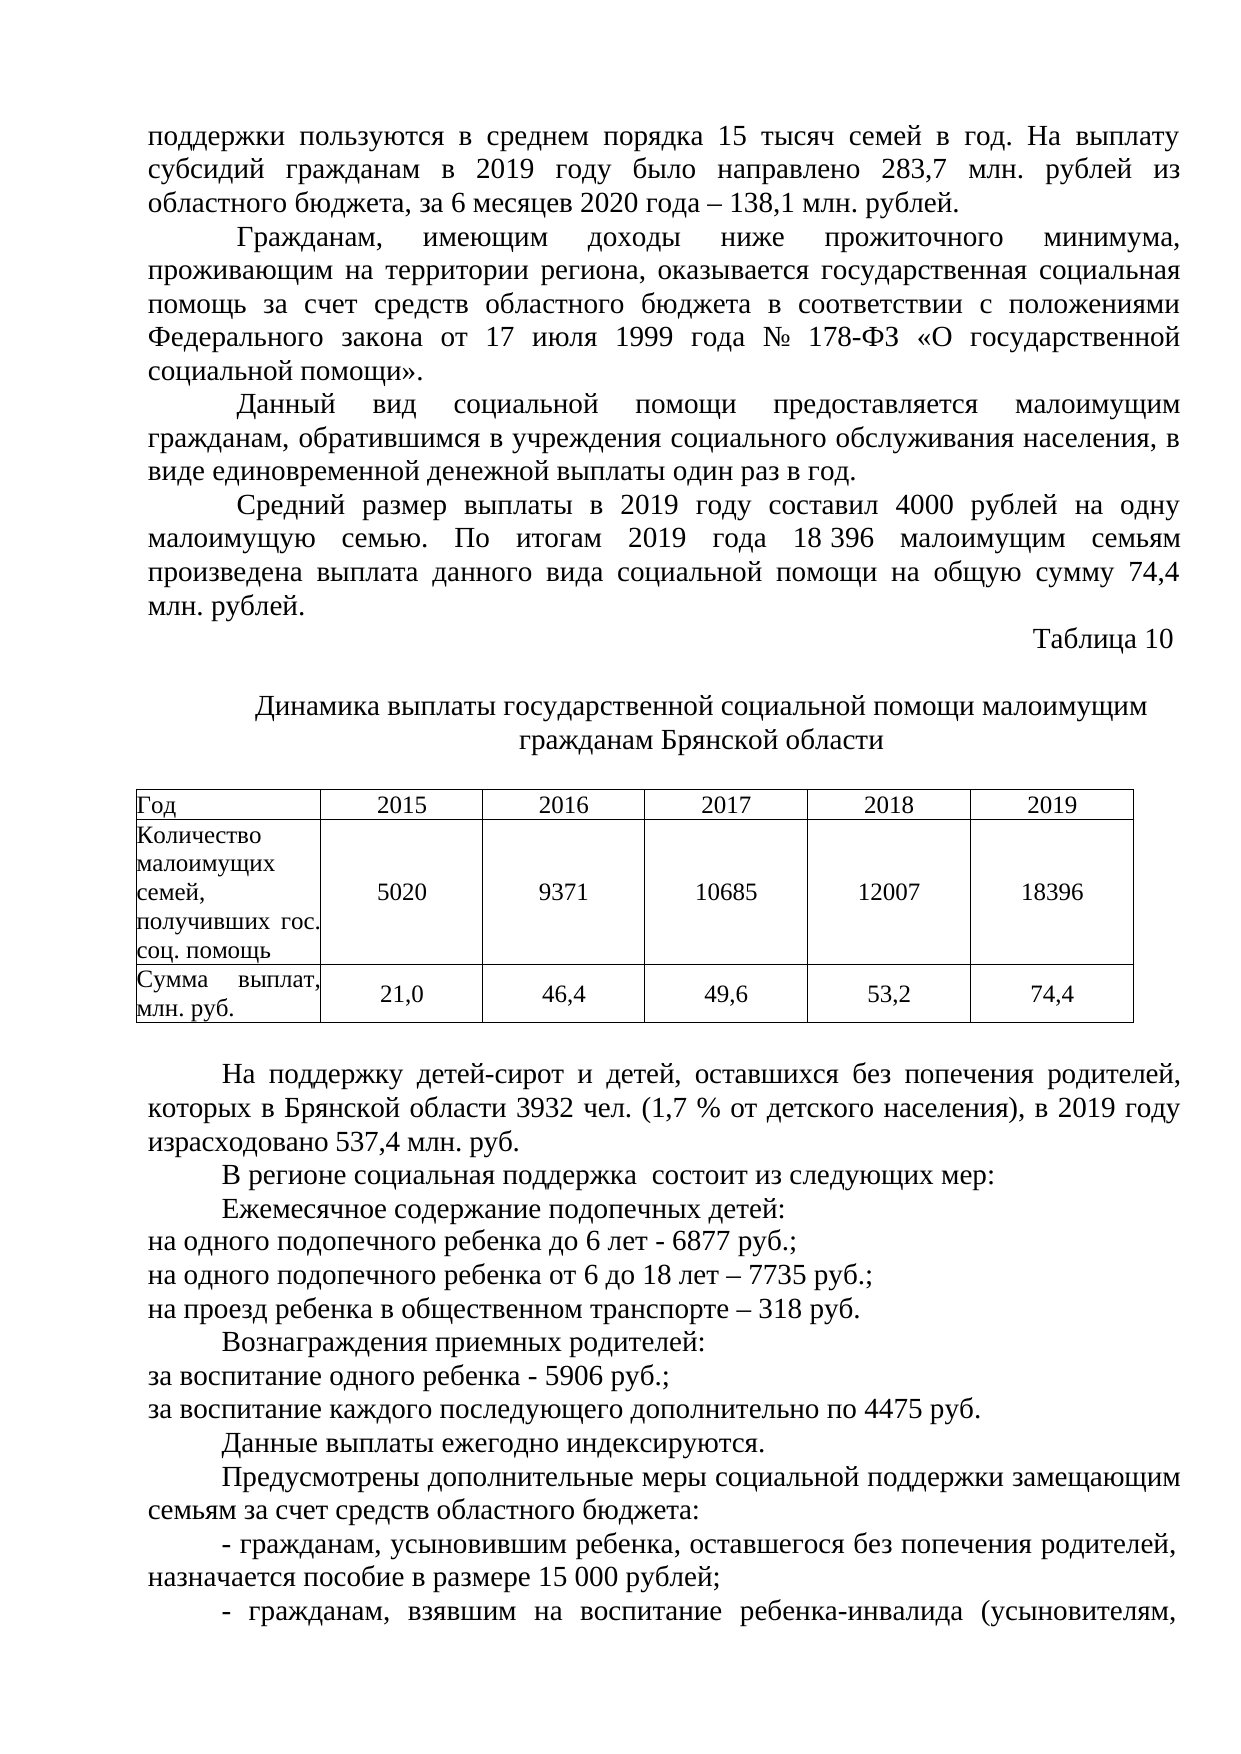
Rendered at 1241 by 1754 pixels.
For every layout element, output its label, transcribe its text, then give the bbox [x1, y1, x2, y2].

text В регионе социальная поддержка состоит из следующих мер: [148, 1157, 1181, 1191]
table_cell 12007 [808, 820, 970, 963]
text Динамика выплаты государственной социальной помощи малоимущим гражданам Брянской области [221, 688, 1181, 755]
table_cell 53,2 [808, 965, 970, 1022]
text На поддержку детей-сирот и детей, оставшихся без попечения родителей, которых в Брянской области 3932 чел. (1,7 % от детского населения), в 2019 году израсходовано 537,4 млн. руб. [148, 1057, 1181, 1157]
text на проезд ребенка в общественном транспорте – 318 руб. [148, 1291, 1181, 1324]
text Данные выплаты ежегодно индексируются. [148, 1425, 1181, 1459]
text на одного подопечного ребенка от 6 до 18 лет – 7735 руб.; [148, 1257, 1181, 1291]
table_cell 18396 [971, 820, 1133, 963]
text Средний размер выплаты в 2019 году составил 4000 рублей на одну малоимущую семью. По итогам 2019 года 18 396 малоимущим семьям произведена выплата данного вида социальной помощи на общую сумму 74,4 млн. рублей. [148, 487, 1181, 621]
table_cell 21,0 [321, 965, 482, 1022]
text Вознаграждения приемных родителей: [148, 1324, 1181, 1358]
text Таблица 10 [944, 621, 1181, 655]
text за воспитание каждого последующего дополнительно по 4475 руб. [148, 1392, 1181, 1425]
text Гражданам, имеющим доходы ниже прожиточного минимума, проживающим на территории региона, оказывается государственная социальная помощь за счет средств областного бюджета в соответствии с положениями Федерального закона от 17 июля 1999 года № 178-ФЗ «О государственной социальной помощи». [148, 219, 1181, 386]
table_header Год [137, 790, 320, 819]
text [148, 1594, 1178, 1627]
table_header 2016 [483, 790, 644, 819]
table_cell 74,4 [971, 965, 1133, 1022]
text - гражданам, усыновившим ребенка, оставшегося без попечения родителей, назначается пособие в размере 15 000 рублей; [148, 1526, 1178, 1593]
table_cell 5020 [321, 820, 482, 963]
table_header 2018 [808, 790, 970, 819]
text Предусмотрены дополнительные меры социальной поддержки замещающим семьям за счет средств областного бюджета: [148, 1459, 1181, 1526]
text за воспитание одного ребенка - 5906 руб.; [148, 1358, 1181, 1392]
table_cell 10685 [645, 820, 807, 963]
text Ежемесячное содержание подопечных детей: [148, 1191, 1181, 1224]
table_cell Количество малоимущих семей, получивших гос. соц. помощь [137, 820, 320, 963]
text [148, 118, 1181, 219]
table_header 2017 [645, 790, 807, 819]
text на одного подопечного ребенка до 6 лет - 6877 руб.; [148, 1224, 1180, 1257]
table_cell 49,6 [645, 965, 807, 1022]
table_cell 9371 [483, 820, 644, 963]
table_cell 46,4 [483, 965, 644, 1022]
table_header 2019 [971, 790, 1133, 819]
table_cell Сумма выплат, млн. руб. [137, 965, 320, 1022]
text Данный вид социальной помощи предоставляется малоимущим гражданам, обратившимся в учреждения социального обслуживания населения, в виде единовременной денежной выплаты один раз в год. [148, 386, 1181, 487]
table_header 2015 [321, 790, 482, 819]
